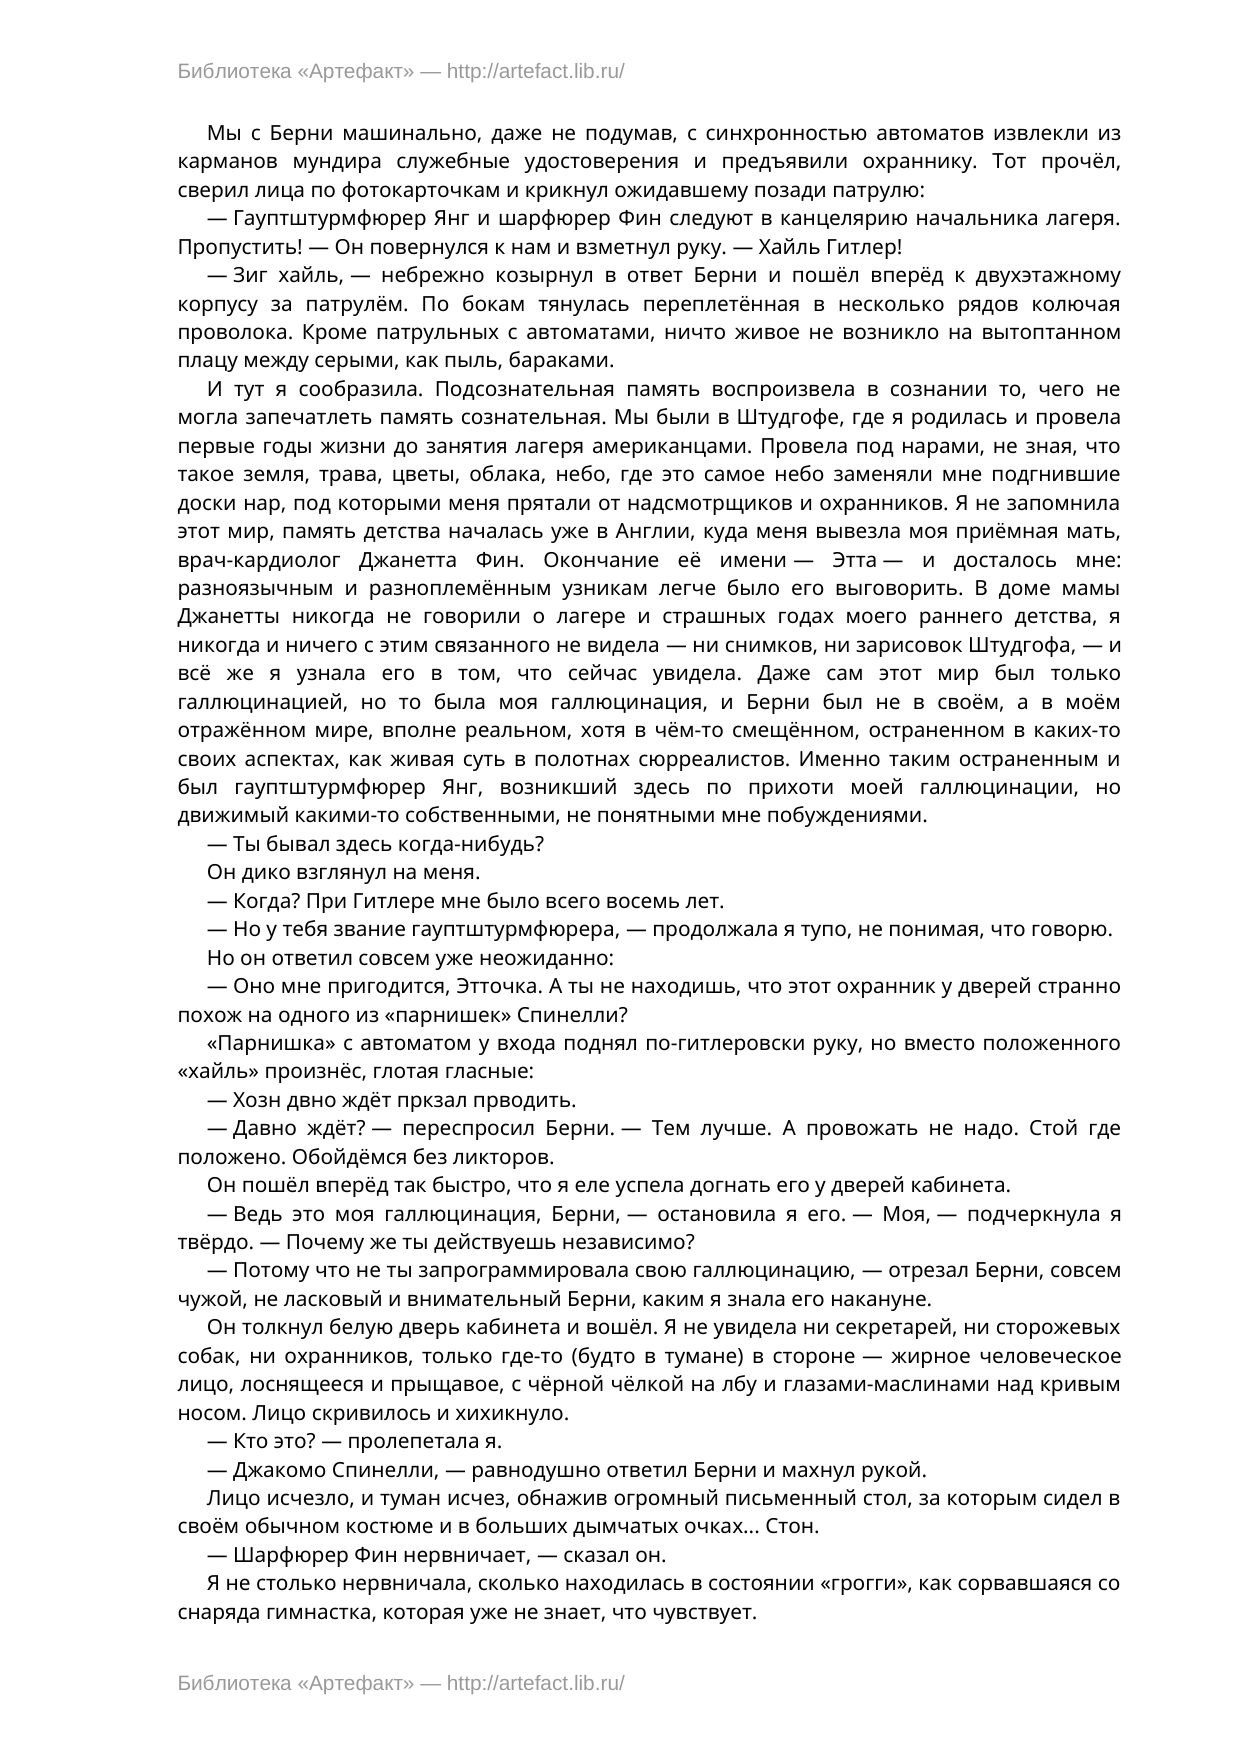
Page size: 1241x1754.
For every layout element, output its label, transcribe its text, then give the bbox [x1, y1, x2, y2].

text Он толкнул белую дверь кабинета и вошёл. Я не увидела ни секретарей, ни сторожевых собак, ни охранников, только где-то (будто в тумане) в стороне — жирное человеческое лицо, лоснящееся и прыщавое, с чёрной чёлкой на лбу и глазами-маслинами над кривым носом. Лицо скривилось и хихикнуло. [177, 1312, 1122, 1426]
text Он пошёл вперёд так быстро, что я еле успела догнать его у дверей кабинета. [177, 1170, 1122, 1199]
text Он дико взглянул на меня. [177, 857, 1122, 886]
text Я не столько нервничала, сколько находилась в состоянии «грогги», как сорвавшаяся со снаряда гимнастка, которая уже не знает, что чувствует. [177, 1568, 1122, 1625]
text «Парнишка» с автоматом у входа поднял по-гитлеровски руку, но вместо положенного «хайль» произнёс, глотая гласные: [177, 1028, 1122, 1085]
text Лицо исчезло, и туман исчез, обнажив огромный письменный стол, за которым сидел в своём обычном костюме и в больших дымчатых очках... Стон. [177, 1483, 1122, 1540]
text Мы с Берни машинально, даже не подумав, с синхронностью автоматов извлекли из карманов мундира служебные удостоверения и предъявили охраннику. Тот прочёл, сверил лица по фотокарточкам и крикнул ожидавшему позади патрулю: [177, 118, 1122, 203]
text — Оно мне пригодится, Этточка. А ты не находишь, что этот охранник у дверей странно похож на одного из «парнишек» Спинелли? [177, 971, 1122, 1028]
text — Зиг хайль, — небрежно козырнул в ответ Берни и пошёл вперёд к двухэтажному корпусу за патрулём. По бокам тянулась переплетённая в несколько рядов колючая проволока. Кроме патрульных с автоматами, ничто живое не возникло на вытоптанном плацу между серыми, как пыль, бараками. [177, 260, 1122, 374]
text — Ты бывал здесь когда-нибудь? [177, 829, 1122, 857]
text — Джакомо Спинелли, — равнодушно ответил Берни и махнул рукой. [177, 1455, 1122, 1483]
text — Давно ждёт? — переспросил Берни. — Тем лучше. А провожать не надо. Стой где положено. Обойдёмся без ликторов. [177, 1113, 1122, 1170]
text — Шарфюрер Фин нервничает, — сказал он. [177, 1540, 1122, 1568]
text — Но у тебя звание гауптштурмфюрера, — продолжала я тупо, не понимая, что говорю. [177, 914, 1122, 943]
text — Хозн двно ждёт пркзал прводить. [177, 1085, 1122, 1113]
text — Кто это? — пролепетала я. [177, 1426, 1122, 1455]
text — Потому что не ты запрограммировала свою галлюцинацию, — отрезал Берни, совсем чужой, не ласковый и внимательный Берни, каким я знала его накануне. [177, 1256, 1122, 1312]
text — Гауптштурмфюрер Янг и шарфюрер Фин следуют в канцелярию начальника лагеря. Пропустить! — Он повернулся к нам и взметнул руку. — Хайль Гитлер! [177, 203, 1122, 260]
text — Когда? При Гитлере мне было всего восемь лет. [177, 886, 1122, 914]
text И тут я сообразила. Подсознательная память воспроизвела в сознании то, чего не могла запечатлеть память сознательная. Мы были в Штудгофе, где я родилась и провела первые годы жизни до занятия лагеря американцами. Провела под нарами, не зная, что такое земля, трава, цветы, облака, небо, где это самое небо заменяли мне подгнившие доски нар, под которыми меня прятали от надсмотрщиков и охранников. Я не запомнила этот мир, память детства началась уже в Англии, куда меня вывезла моя приёмная мать, врач-кардиолог Джанетта Фин. Окончание её имени — Этта — и досталось мне: разноязычным и разноплемённым узникам легче было его выговорить. В доме мамы Джанетты никогда не говорили о лагере и страшных годах моего раннего детства, я никогда и ничего с этим связанного не видела — ни снимков, ни зарисовок Штудгофа, — и всё же я узнала его в том, что сейчас увидела. Даже сам этот мир был только галлюцинацией, но то была моя галлюцинация, и Берни был не в своём, а в моём отражённом мире, вполне реальном, хотя в чём-то смещённом, остраненном в каких-то своих аспектах, как живая суть в полотнах сюрреалистов. Именно таким остраненным и был гауптштурмфюрер Янг, возникший здесь по прихоти моей галлюцинации, но движимый какими-то собственными, не понятными мне побуждениями. [177, 374, 1122, 829]
text — Ведь это моя галлюцинация, Берни, — остановила я его. — Моя, — подчеркнула я твёрдо. — Почему же ты действуешь независимо? [177, 1199, 1122, 1256]
text Но он ответил совсем уже неожиданно: [177, 943, 1122, 971]
